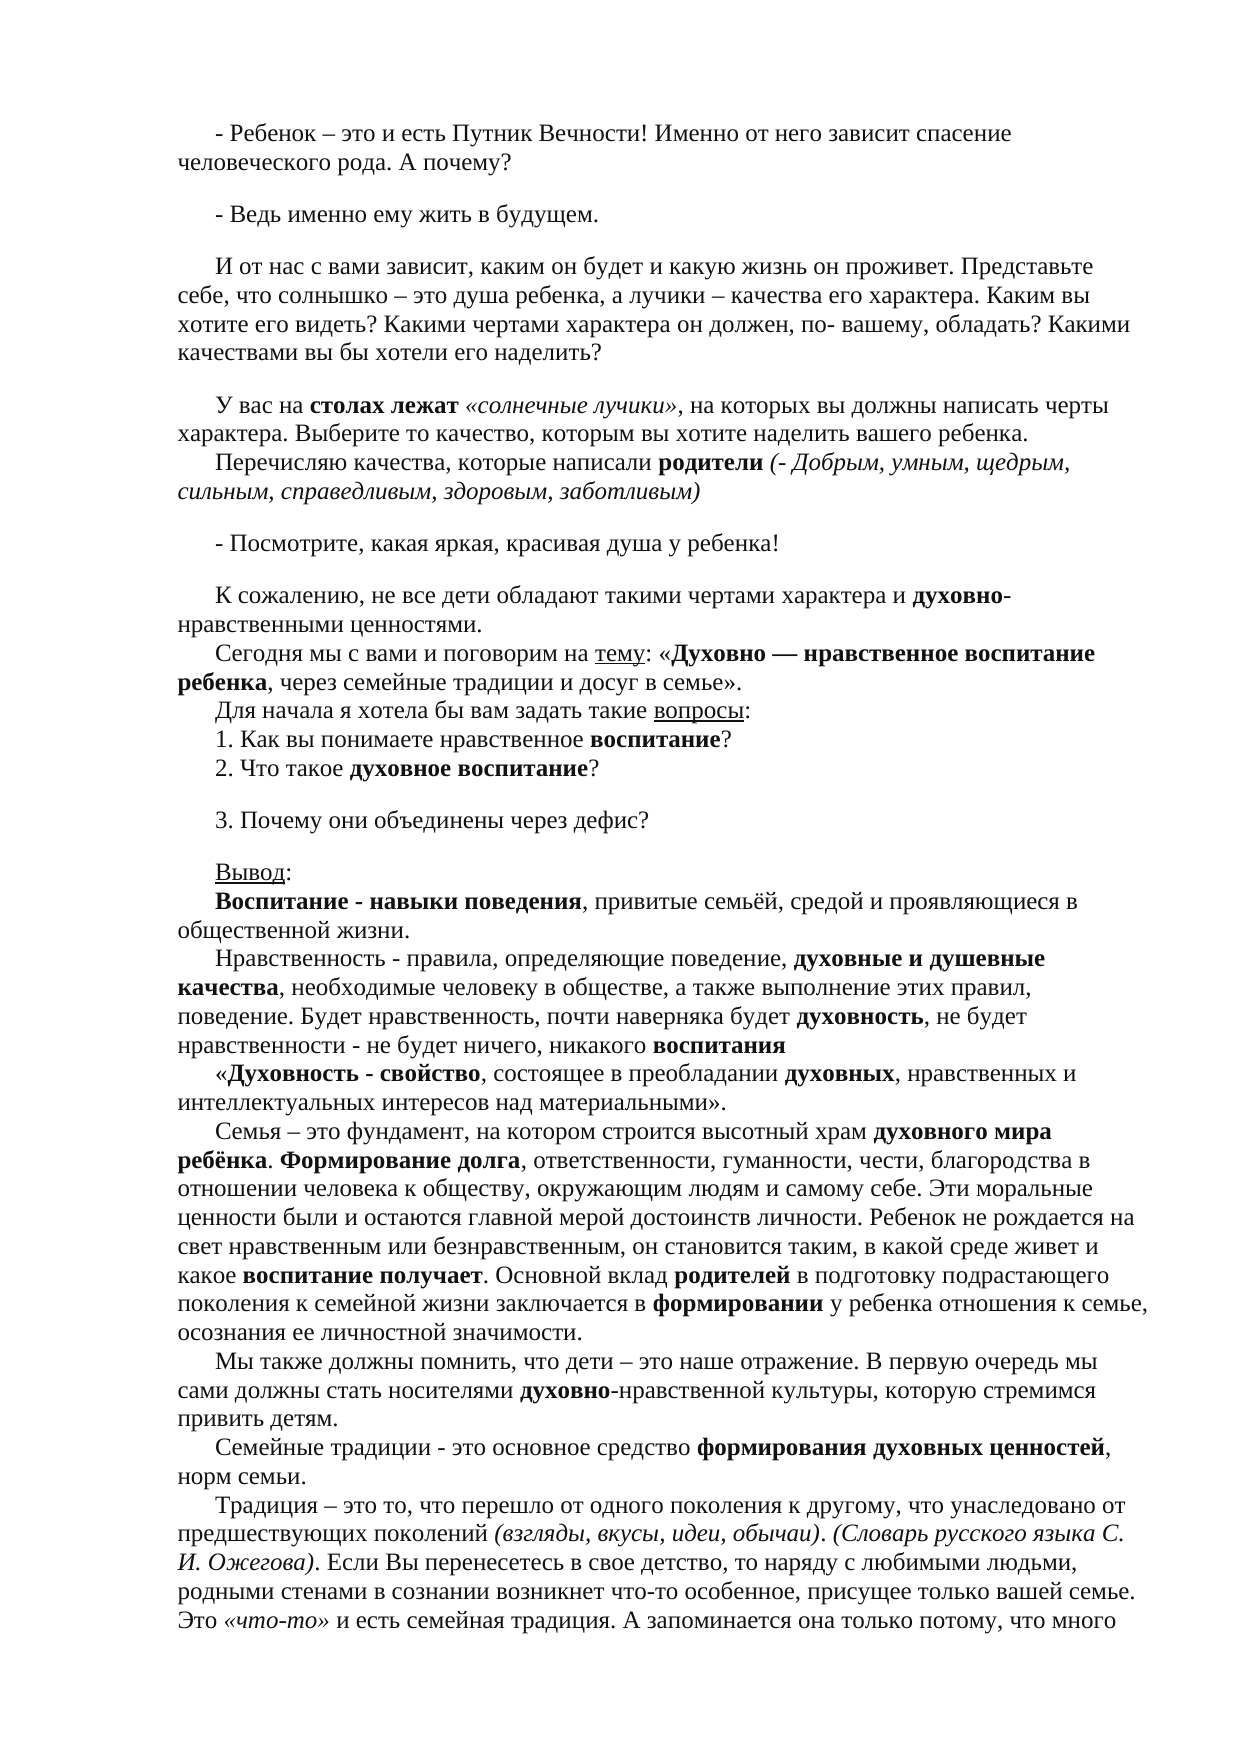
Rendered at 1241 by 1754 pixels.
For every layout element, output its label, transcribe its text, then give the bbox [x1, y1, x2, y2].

text Семейные традиции - это основное средство формирования духовных ценностей, норм семьи. [177, 1432, 1152, 1490]
text 2. Что такое духовное воспитание? [177, 753, 1152, 782]
text - Посмотрите, какая яркая, красивая душа у ребенка! [177, 528, 1152, 557]
text - Ребенок – это и есть Путник Вечности! Именно от него зависит спасение человеческого рода. А почему? [177, 118, 1152, 176]
text Семья – это фундамент, на котором строится высотный храм духовного мира ребёнка. Формирование долга, ответственности, гуманности, чести, благородства в отношении человека к обществу, окружающим людям и самому себе. Эти моральные ценности были и остаются главной мерой достоинств личности. Ребенок не рождается на свет нравственным или безнравственным, он становится таким, в какой среде живет и какое воспитание получает. Основной вклад родителей в подготовку подрастающего поколения к семейной жизни заключается в формировании у ребенка отношения к семье, осознания ее личностной значимости. [177, 1116, 1152, 1346]
text Для начала я хотела бы вам задать такие вопросы: [177, 695, 1152, 724]
text У вас на столах лежат «солнечные лучики», на которых вы должны написать черты характера. Выберите то качество, которым вы хотите наделить вашего ребенка. [177, 390, 1152, 447]
text И от нас с вами зависит, каким он будет и какую жизнь он проживет. Представьте себе, что солнышко – это душа ребенка, а лучики – качества его характера. Каким вы хотите его видеть? Какими чертами характера он должен, по- вашему, обладать? Какими качествами вы бы хотели его наделить? [177, 251, 1152, 366]
text Вывод: [177, 857, 1152, 886]
text 1. Как вы понимаете нравственное воспитание? [177, 724, 1152, 753]
text Мы также должны помнить, что дети – это наше отражение. В первую очередь мы сами должны стать носителями духовно-нравственной культуры, которую стремимся привить детям. [177, 1346, 1152, 1432]
text Перечисляю качества, которые написали родители (- Добрым, умным, щедрым, сильным, справедливым, здоровым, заботливым) [177, 447, 1152, 505]
text «Духовность - свойство, состоящее в преобладании духовных, нравственных и интеллектуальных интересов над материальными». [177, 1058, 1152, 1116]
text Воспитание - навыки поведения, привитые семьёй, средой и проявляющиеся в общественной жизни. [177, 886, 1152, 943]
text 3. Почему они объединены через дефис? [177, 805, 1152, 834]
text Нравственность - правила, определяющие поведение, духовные и душевные качества, необходимые человеку в обществе, а также выполнение этих правил, поведение. Будет нравственность, почти наверняка будет духовность, не будет нравственности - не будет ничего, никакого воспитания [177, 943, 1152, 1058]
text - Ведь именно ему жить в будущем. [177, 199, 1152, 228]
text К сожалению, не все дети обладают такими чертами характера и духовно-нравственными ценностями. [177, 580, 1152, 638]
text Сегодня мы с вами и поговорим на тему: «Духовно — нравственное воспитание ребенка, через семейные традиции и досуг в семье». [177, 638, 1152, 695]
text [177, 1490, 1152, 1633]
